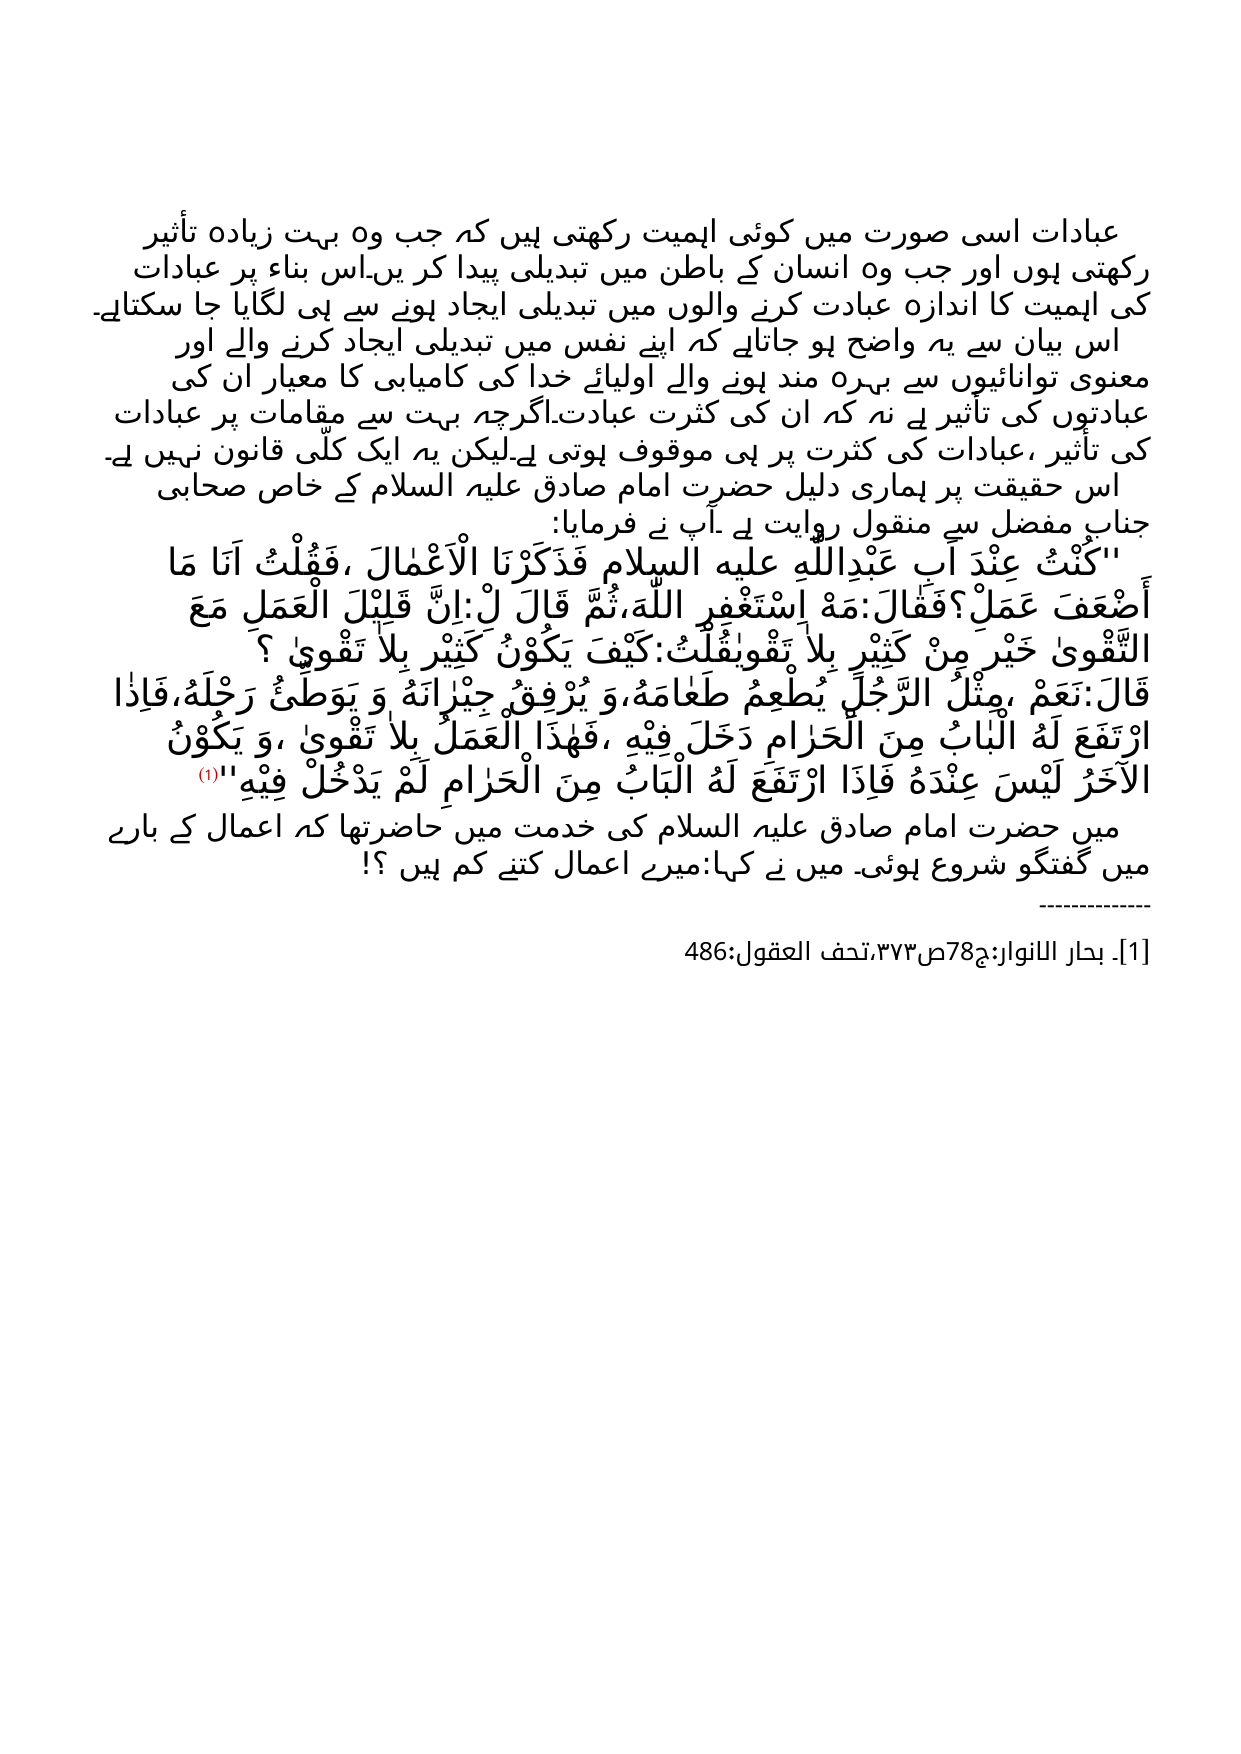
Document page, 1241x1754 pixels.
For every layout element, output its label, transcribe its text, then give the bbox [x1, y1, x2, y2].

text ''کُنْتُ عِنْدَ اَبِ عَبْدِاللّٰهِ علیه السلام فَذَکَرْنَا الْاَعْمٰالَ ،فَقُلْتُ اَنَا مَا أَضْعَفَ عَمَلِْ؟فَقٰالَ:مَهْ اِسْتَغْفِرِ اللّٰهَ،ثُمَّ قَالَ لِْ:اِنَّ قَلِیْلَ الْعَمَلِ مَعَ التَّقْویٰ خَیْر مِنْ کَثِیْرٍ بِلاٰ تَقْویٰقُلْتُ:کَیْفَ یَکُوْنُ کَثِیْر بِلاٰ تَقْویٰ ؟قَالَ:نَعَمْ ،مِثْلُ الرَّجُلِ یُطْعِمُ طَعٰامَهُ،وَ یُرْفِقُ جِیْرٰانَهُ وَ یَوَطِّیُٔ رَحْلَهُ،فَاِذٰا ارْتَفَعَ لَهُ الْبٰابُ مِنَ الْحَرٰامِ دَخَلَ فِیْهِ ،فَهٰذَا الْعَمَلُ بِلاٰ تَقْویٰ ،وَ یَکُوْنُ الآخَرُ لَیْسَ عِنْدَهُ فَاِذَا ارْتَفَعَ لَهُ الْبَابُ مِنَ الْحَرٰامِ لَمْ یَدْخُلْ فِیْهِ''(1) [89, 540, 1152, 809]
text اس بیان سے یہ واضح ہو جاتاہے کہ اپنے نفس میں تبدیلی ایجاد کرنے والے اور معنوی توانائیوں سے بہرہ مند ہونے والے اولیائے خدا کی کامیابی کا معیار ان کی عبادتوں کی تأثیر ہے نہ کہ ان کی کثرت عبادت۔اگرچہ بہت سے مقامات پر عبادات کی تأثیر ،عبادات کی کثرت پر ہی موقوف ہوتی ہے۔لیکن یہ ایک کلّی قانون نہیں ہے۔ [89, 322, 1152, 468]
text عبادات اسی صورت میں کوئی اہمیت رکھتی ہیں کہ جب وہ بہت زیادہ تأثیر رکھتی ہوں اور جب وہ انسان کے باطن میں تبدیلی پیدا کر یں۔اس بناء پر عبادات کی اہمیت کا اندازہ عبادت کرنے والوں میں تبدیلی ایجاد ہونے سے ہی لگایا جا سکتاہے۔ [89, 213, 1152, 322]
text میں حضرت امام صادق علیہ السلام کی خدمت میں حاضرتھا کہ اعمال کے بارے میں گفتگو شروع ہوئی۔ میں نے کہا:میرے اعمال کتنے کم ہیں ؟! [89, 809, 1152, 881]
text [1]۔ بحار الانوار:ج78ص۳۷۳،تحف العقول:486 [89, 929, 1152, 976]
text اس حقیقت پر ہماری دلیل حضرت امام صادق علیہ السلام کے خاص صحابی جناب مفضل سے منقول روایت ہے ۔آپ نے فرمایا: [89, 468, 1152, 540]
text -------------- [89, 881, 1152, 929]
